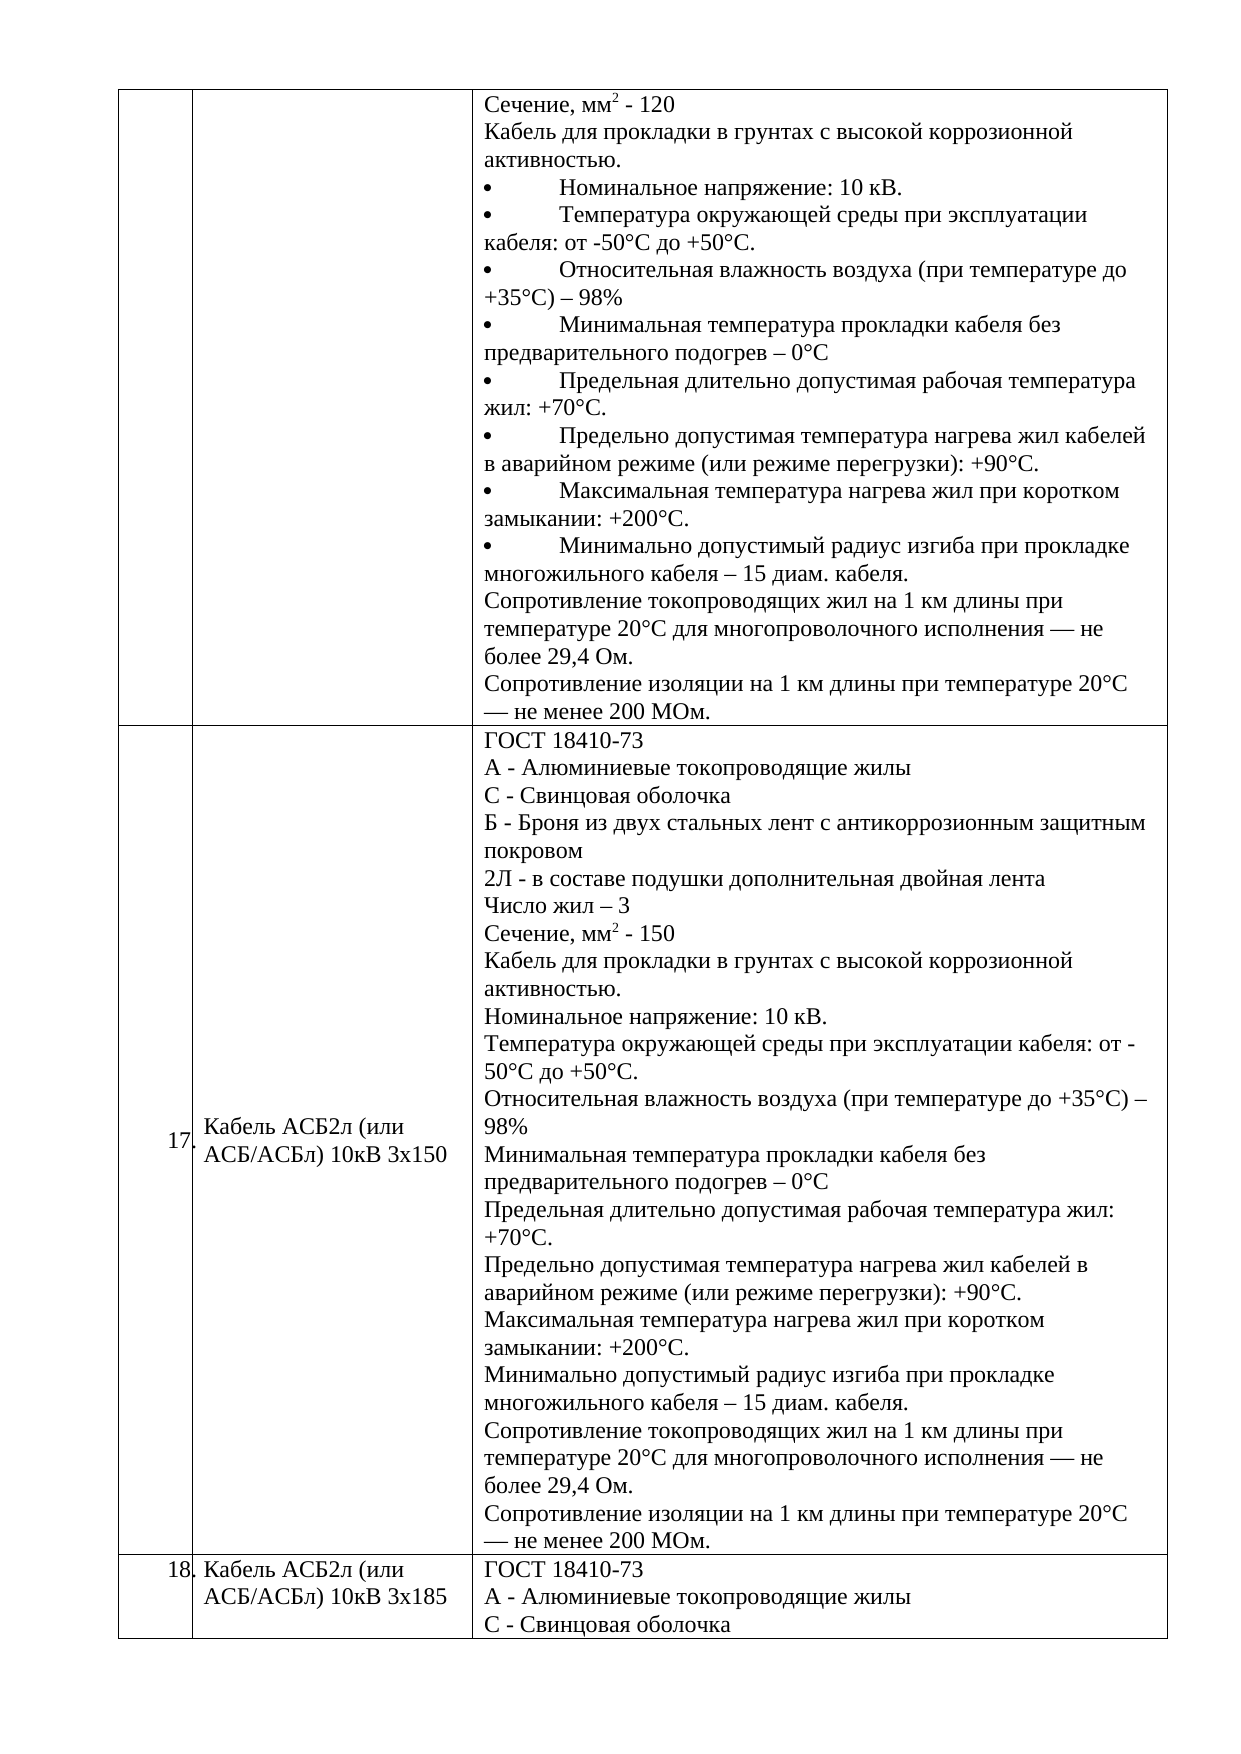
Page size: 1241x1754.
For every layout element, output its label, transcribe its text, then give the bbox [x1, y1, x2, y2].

table_cell [119, 726, 192, 1554]
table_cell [473, 90, 1167, 724]
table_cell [193, 90, 472, 724]
table_cell ГОСТ 18410-73 А - Алюминиевые токопроводящие жилы С - Свинцовая оболочка Б - Броня из двух стальных лент с антикоррозионным защитным покровом 2Л - в составе подушки дополнительная двойная лента Число жил – 3 Сечение, мм2 - 150 Кабель для прокладки в грунтах с высокой коррозионной активностью. Номинальное напряжение: 10 кВ. Температура окружающей среды при эксплуатации кабеля: от -50°С до +50°С. Относительная влажность воздуха (при температуре до +35°С) – 98% Минимальная температура прокладки кабеля без предварительного подогрев – 0°С Предельная длительно допустимая рабочая температура жил: +70°С. Предельно допустимая температура нагрева жил кабелей в аварийном режиме (или режиме перегрузки): +90°С. Максимальная температура нагрева жил при коротком замыкании: +200°С. Минимально допустимый радиус изгиба при прокладке многожильного кабеля – 15 диам. кабеля. Сопротивление токопроводящих жил на 1 км длины при температуре 20°С для многопроволочного исполнения — не более 29,4 Ом. Сопротивление изоляции на 1 км длины при температуре 20°С — не менее 200 МОм. [473, 726, 1167, 1554]
table_cell Кабель АСБ2л (или АСБ/АСБл) 10кВ 3х150 [193, 726, 472, 1554]
table_cell [119, 90, 192, 724]
table_cell [119, 1555, 192, 1638]
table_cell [193, 1555, 472, 1638]
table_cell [473, 1555, 1167, 1638]
